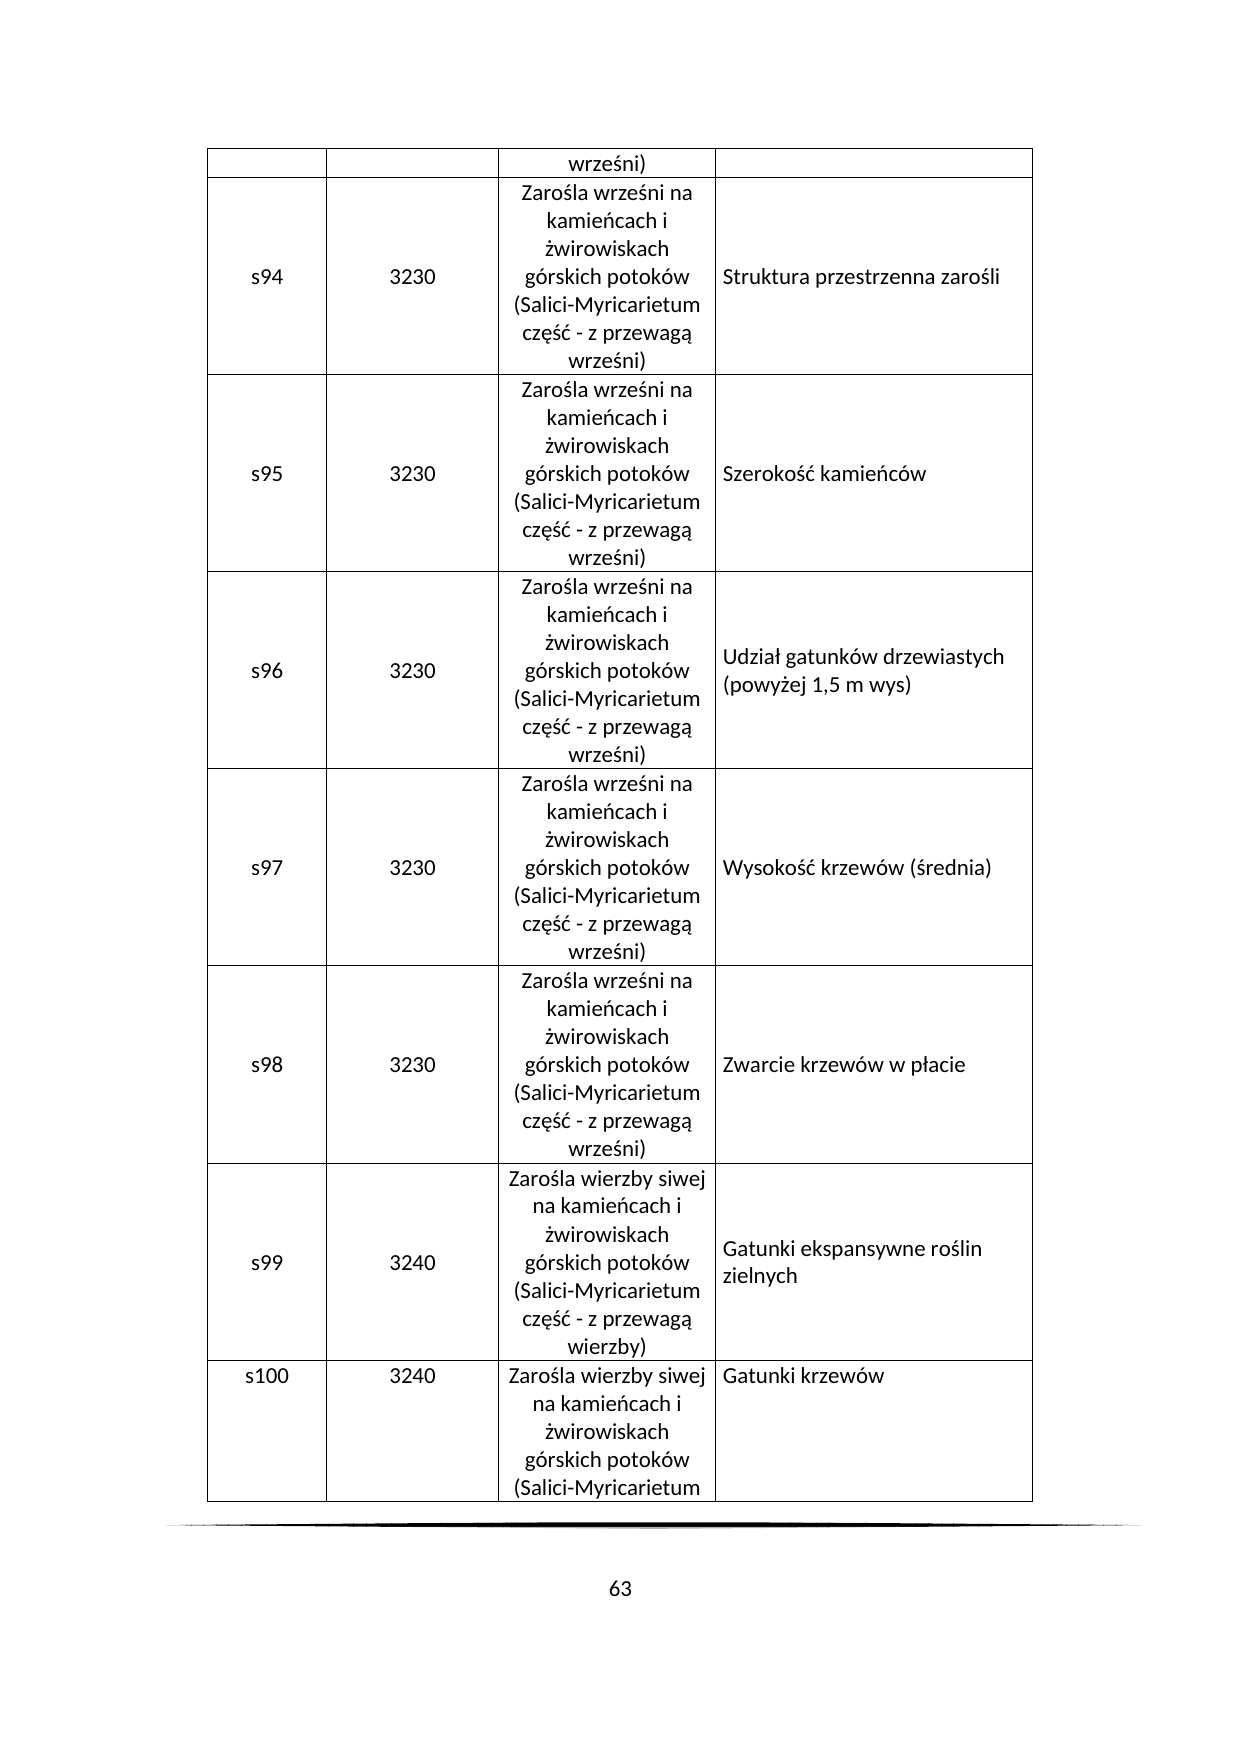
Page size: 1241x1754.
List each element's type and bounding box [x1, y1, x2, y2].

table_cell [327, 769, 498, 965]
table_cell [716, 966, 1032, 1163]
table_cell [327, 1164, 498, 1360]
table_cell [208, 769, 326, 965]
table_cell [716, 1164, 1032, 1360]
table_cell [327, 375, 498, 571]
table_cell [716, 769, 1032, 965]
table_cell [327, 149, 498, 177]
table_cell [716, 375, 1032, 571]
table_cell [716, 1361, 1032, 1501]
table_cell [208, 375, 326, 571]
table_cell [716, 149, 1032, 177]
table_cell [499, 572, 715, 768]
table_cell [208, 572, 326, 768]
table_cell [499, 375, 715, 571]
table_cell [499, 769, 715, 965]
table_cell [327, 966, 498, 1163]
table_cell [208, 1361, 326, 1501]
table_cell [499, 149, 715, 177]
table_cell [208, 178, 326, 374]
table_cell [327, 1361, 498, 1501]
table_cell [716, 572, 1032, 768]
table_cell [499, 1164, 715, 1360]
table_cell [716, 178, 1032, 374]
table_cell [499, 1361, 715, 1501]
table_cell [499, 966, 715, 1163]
picture [166, 1521, 1142, 1529]
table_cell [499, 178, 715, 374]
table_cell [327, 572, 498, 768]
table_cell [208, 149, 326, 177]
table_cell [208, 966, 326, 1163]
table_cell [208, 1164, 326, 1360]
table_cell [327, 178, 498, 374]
